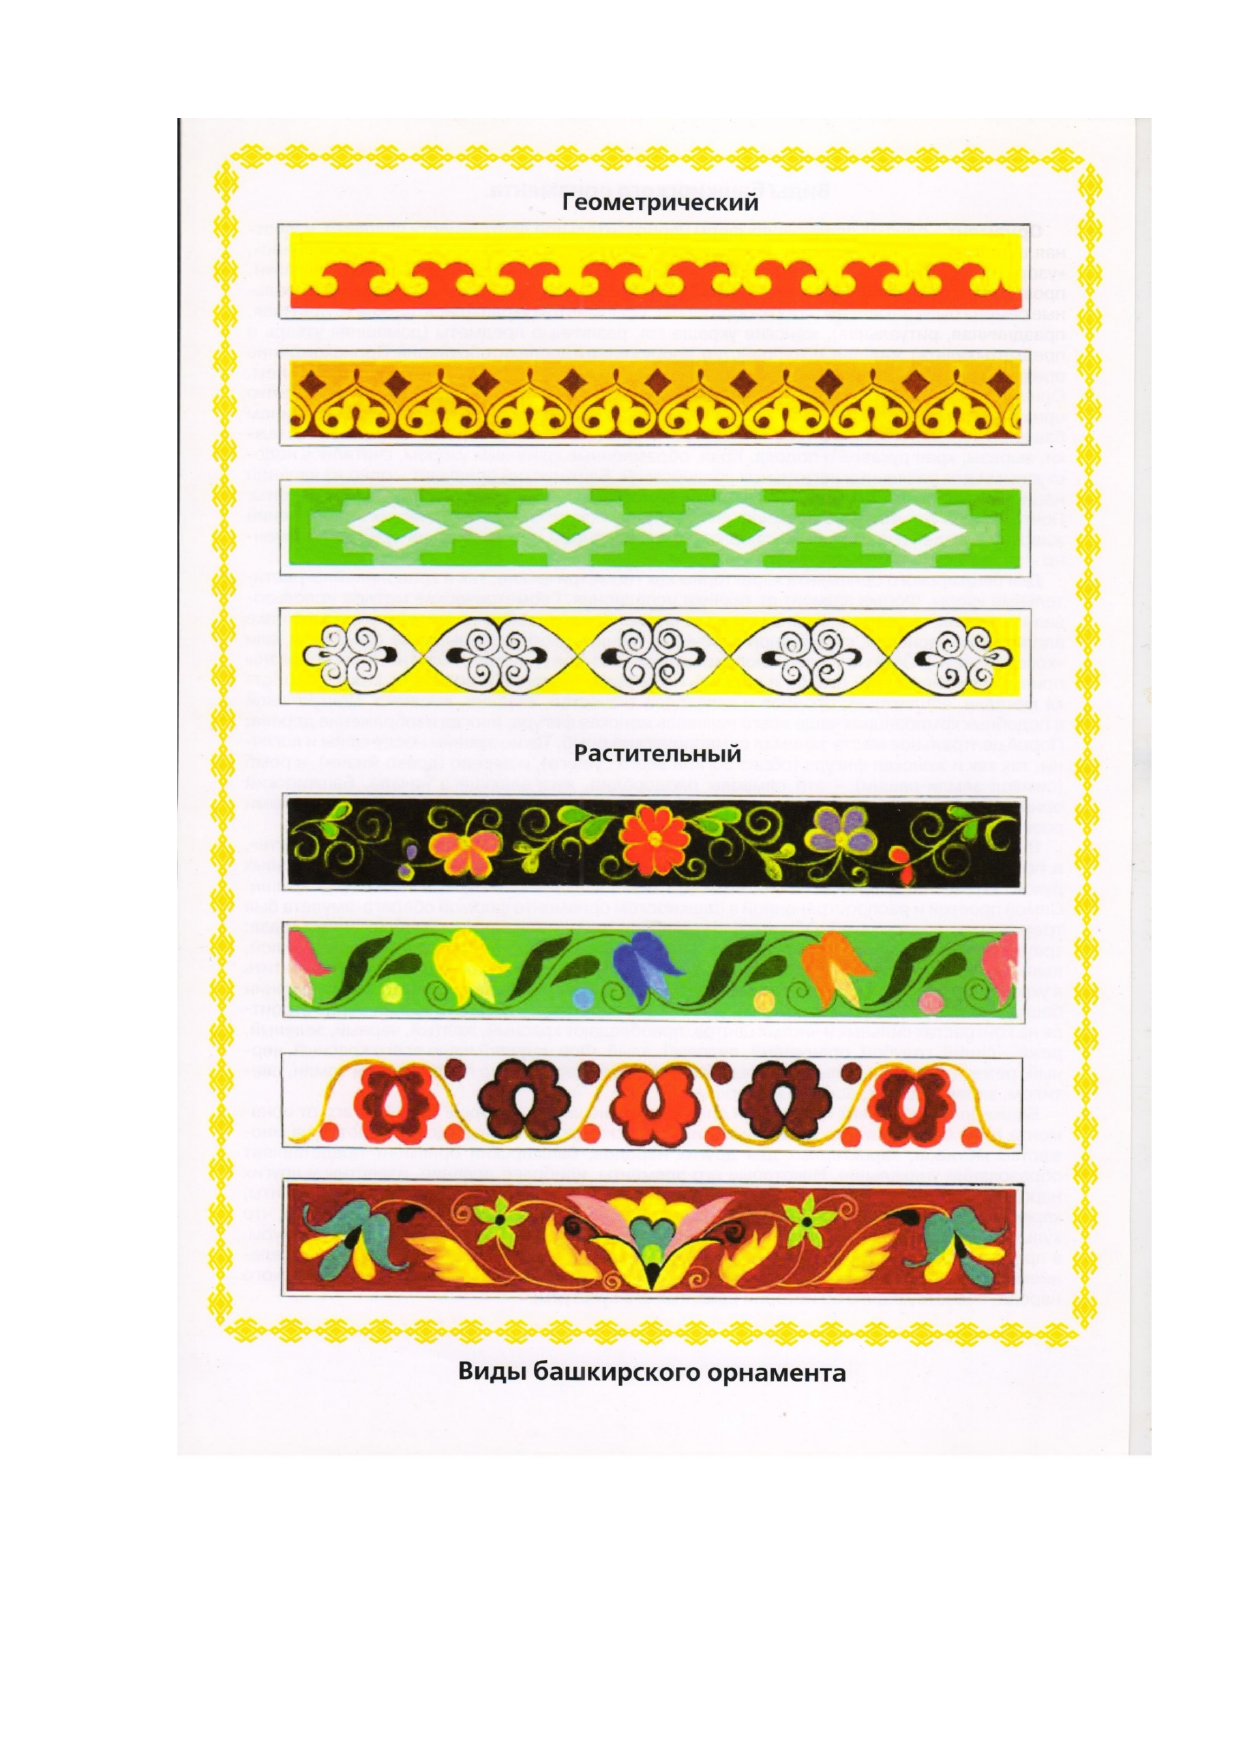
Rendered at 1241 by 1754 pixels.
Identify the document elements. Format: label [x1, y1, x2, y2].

picture [177, 118, 1152, 1471]
